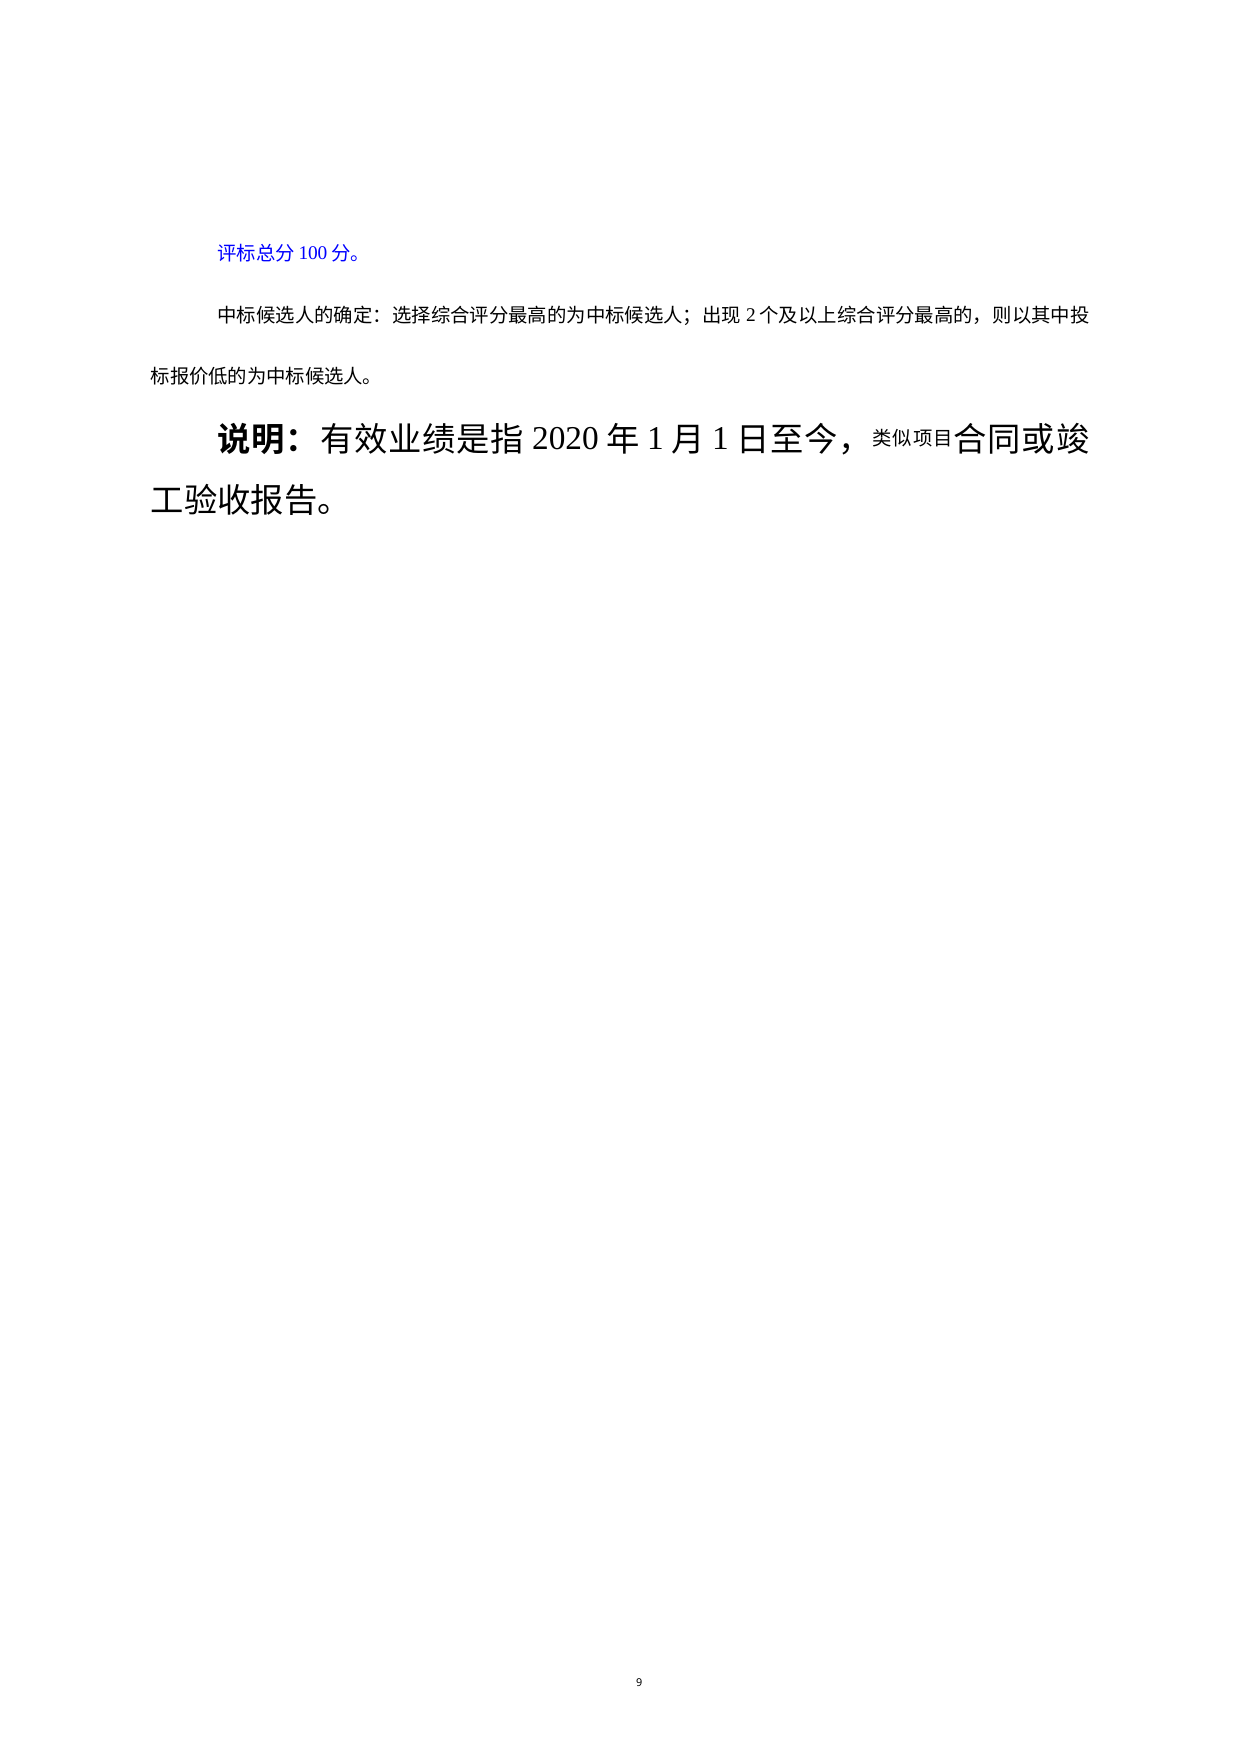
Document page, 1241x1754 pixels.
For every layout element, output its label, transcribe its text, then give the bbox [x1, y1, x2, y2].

list 评标总分100分。 [151, 207, 1089, 268]
list 中标候选人的确定：选择综合评分最高的为中标候选人；出现2个及以上综合评分最高的，则以其中投标报价低的为中标候选人。 [151, 268, 1089, 392]
subtitle 说明：有效业绩是指2020年1月1日至今，类似项目合同或竣工验收报告。 [151, 392, 1089, 516]
